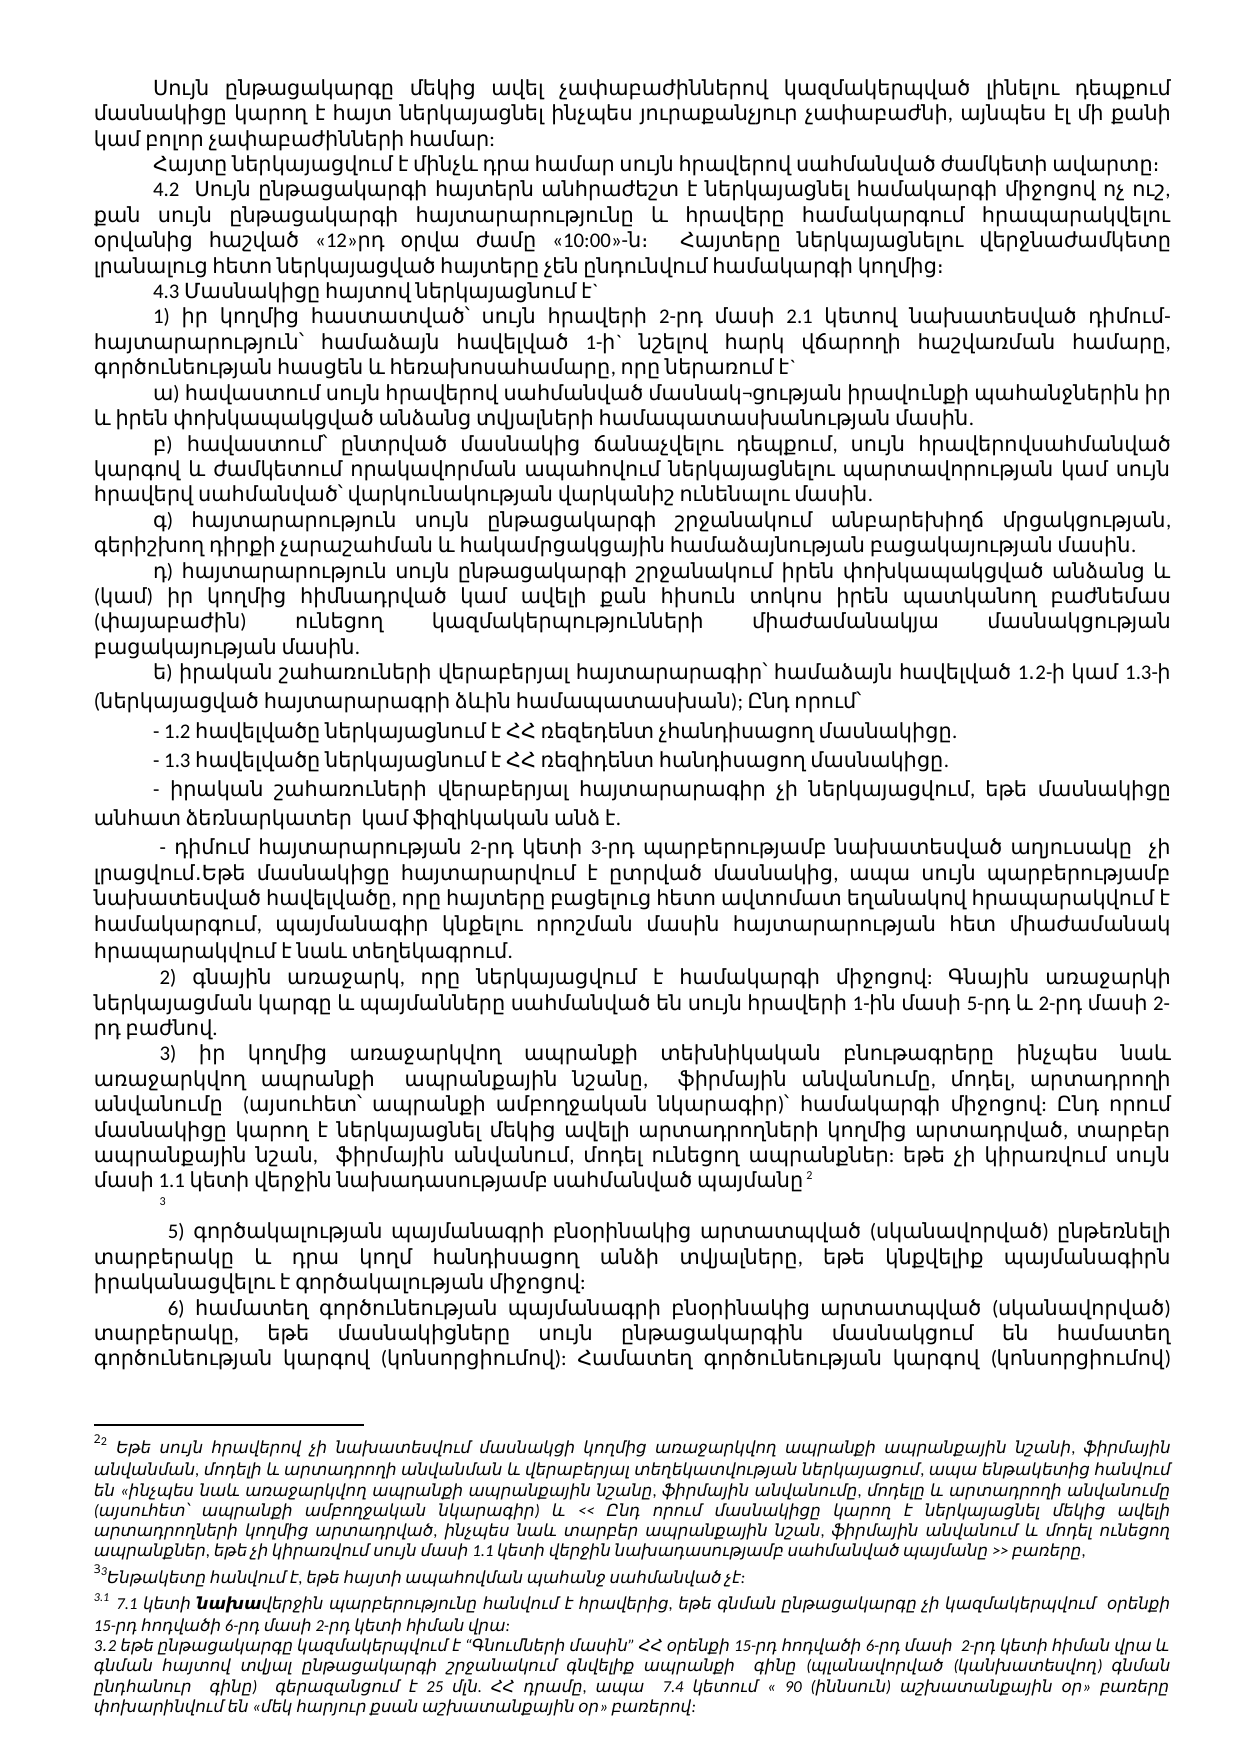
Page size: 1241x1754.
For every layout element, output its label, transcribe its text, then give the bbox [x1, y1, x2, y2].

text 4.2 Սույն ընթացակարգի հայտերն անհրաժեշտ է ներկայացնել համակարգի միջոցով ոչ ուշ, քան սույն ընթացակարգի հայտարարությունը և հրավերը համակարգում հրապարակվելու օրվանից հաշված «12»րդ օրվա ժամը «10:00»-ն։ Հայտերը ներկայացնելու վերջնաժամկետը լրանալուց հետո ներկայացված հայտերը չեն ընդունվում համակարգի կողմից։ [94, 177, 1171, 278]
text - դիմում հայտարարության 2-րդ կետի 3-րդ պարբերությամբ նախատեսված աղյուսակը չի լրացվում․Եթե մասնակիցը հայտարարվում է ըտրված մասնակից, ապա սույն պարբերությամբ նախատեսված հավելվածը, որը հայտերը բացելուց հետո ավտոմատ եղանակով հրապարակվում է համակարգում, պայմանագիր կնքելու որոշման մասին հայտարարության հետ միաժամանակ հրապարակվում է նաև տեղեկագրում. [94, 834, 1171, 964]
text գ) հայտարարություն սույն ընթացակարգի շրջանակում անբարեխիղճ մրցակցության, գերիշխող դիրքի չարաշահման և հակամրցակցային համաձայնության բացակայության մասին. [94, 507, 1171, 558]
text 4.3 Մասնակիցը հայտով ներկայացնում է` [94, 278, 1171, 304]
text 2) գնային առաջարկ, որը ներկայացվում է համակարգի միջոցով: Գնային առաջարկի ներկայացման կարգը և պայմանները սահմանված են սույն հրավերի 1-ին մասի 5-րդ և 2-րդ մասի 2-րդ բաժնով. [94, 964, 1171, 1041]
text - իրական շահառուների վերաբերյալ հայտարարագիր չի ներկայացվում, եթե մասնակիցը անհատ ձեռնարկատեր կամ ֆիզիկական անձ է. [94, 776, 1171, 831]
text Հայտը ներկայացվում է մինչև դրա համար սույն հրավերով սահմանված ժամկետի ավարտը։ [94, 151, 1171, 177]
text 3 [94, 1193, 1171, 1218]
text 3) իր կողմից առաջարկվող ապրանքի տեխնիկական բնութագրերը ինչպես նաև առաջարկվող ապրանքի ապրանքային նշանը, ֆիրմային անվանումը, մոդել, արտադրողի անվանումը (այսուհետ՝ ապրանքի ամբողջական նկարագիր)՝ համակարգի միջոցով: Ընդ որում մասնակիցը կարող է ներկայացնել մեկից ավելի արտադրողների կողմից արտադրված, տարբեր ապրանքային նշան, ֆիրմային անվանում, մոդել ունեցող ապրանքներ: եթե չի կիրառվում սույն մասի 1.1 կետի վերջին նախադասությամբ սահմանված պայմանը 2 [94, 1041, 1171, 1193]
text - 1.3 հավելվածը ներկայացնում է ՀՀ ռեզիդենտ հանդիսացող մասնակիցը. [94, 747, 1171, 772]
text 5) գործակալության պայմանագրի բնօրինակից արտատպված (սկանավորված) ընթեռնելի տարբերակը և դրա կողմ հանդիսացող անձի տվյալները, եթե կնքվելիք պայմանագիրն իրականացվելու է գործակալության միջոցով: [94, 1218, 1171, 1295]
text 1) իր կողմից հաստատված՝ սույն հրավերի 2-րդ մասի 2.1 կետով նախատեսված դիմում-հայտարարություն՝ համաձայն հավելված 1-ի` նշելով հարկ վճարողի հաշվառման համարը, գործունեության հասցեն և հեռախոսահամարը, որը ներառում է` [94, 304, 1171, 380]
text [94, 1295, 1171, 1371]
text ա) հավաստում սույն հրավերով սահմանված մասնակ¬ցության իրավունքի պահանջներին իր և իրեն փոխկապակցված անձանց տվյալների համապատասխանության մասին. [94, 380, 1171, 431]
text դ) հայտարարություն սույն ընթացակարգի շրջանակում իրեն փոխկապակցված անձանց և (կամ) իր կողմից հիմնադրված կամ ավելի քան հիսուն տոկոս իրեն պատկանող բաժնեմաս (փայաբաժին) ունեցող կազմակերպությունների միաժամանակյա մասնակցության բացակայության մասին. [94, 558, 1171, 659]
text - 1.2 հավելվածը ներկայացնում է ՀՀ ռեզեդենտ չհանդիսացող մասնակիցը. [94, 718, 1171, 743]
text ե) իրական շահառուների վերաբերյալ հայտարարագիր՝ համաձայն հավելված 1․2-ի կամ 1.3-ի (ներկայացված հայտարարագրի ձևին համապատասխան); Ընդ որում՝ [94, 659, 1171, 714]
text Սույն ընթացակարգը մեկից ավել չափաբաժիններով կազմակերպված լինելու դեպքում մասնակիցը կարող է հայտ ներկայացնել ինչպես յուրաքանչյուր չափաբաժնի, այնպես էլ մի քանի կամ բոլոր չափաբաժինների համար: [94, 75, 1171, 151]
text բ) հավաստում՝ ընտրված մասնակից ճանաչվելու դեպքում, սույն հրավերովսահմանված կարգով և ժամկետում որակավորման ապահովում ներկայացնելու պարտավորության կամ սույն հրավերվ սահմանված՝ վարկունակության վարկանիշ ունենալու մասին. [94, 431, 1171, 507]
